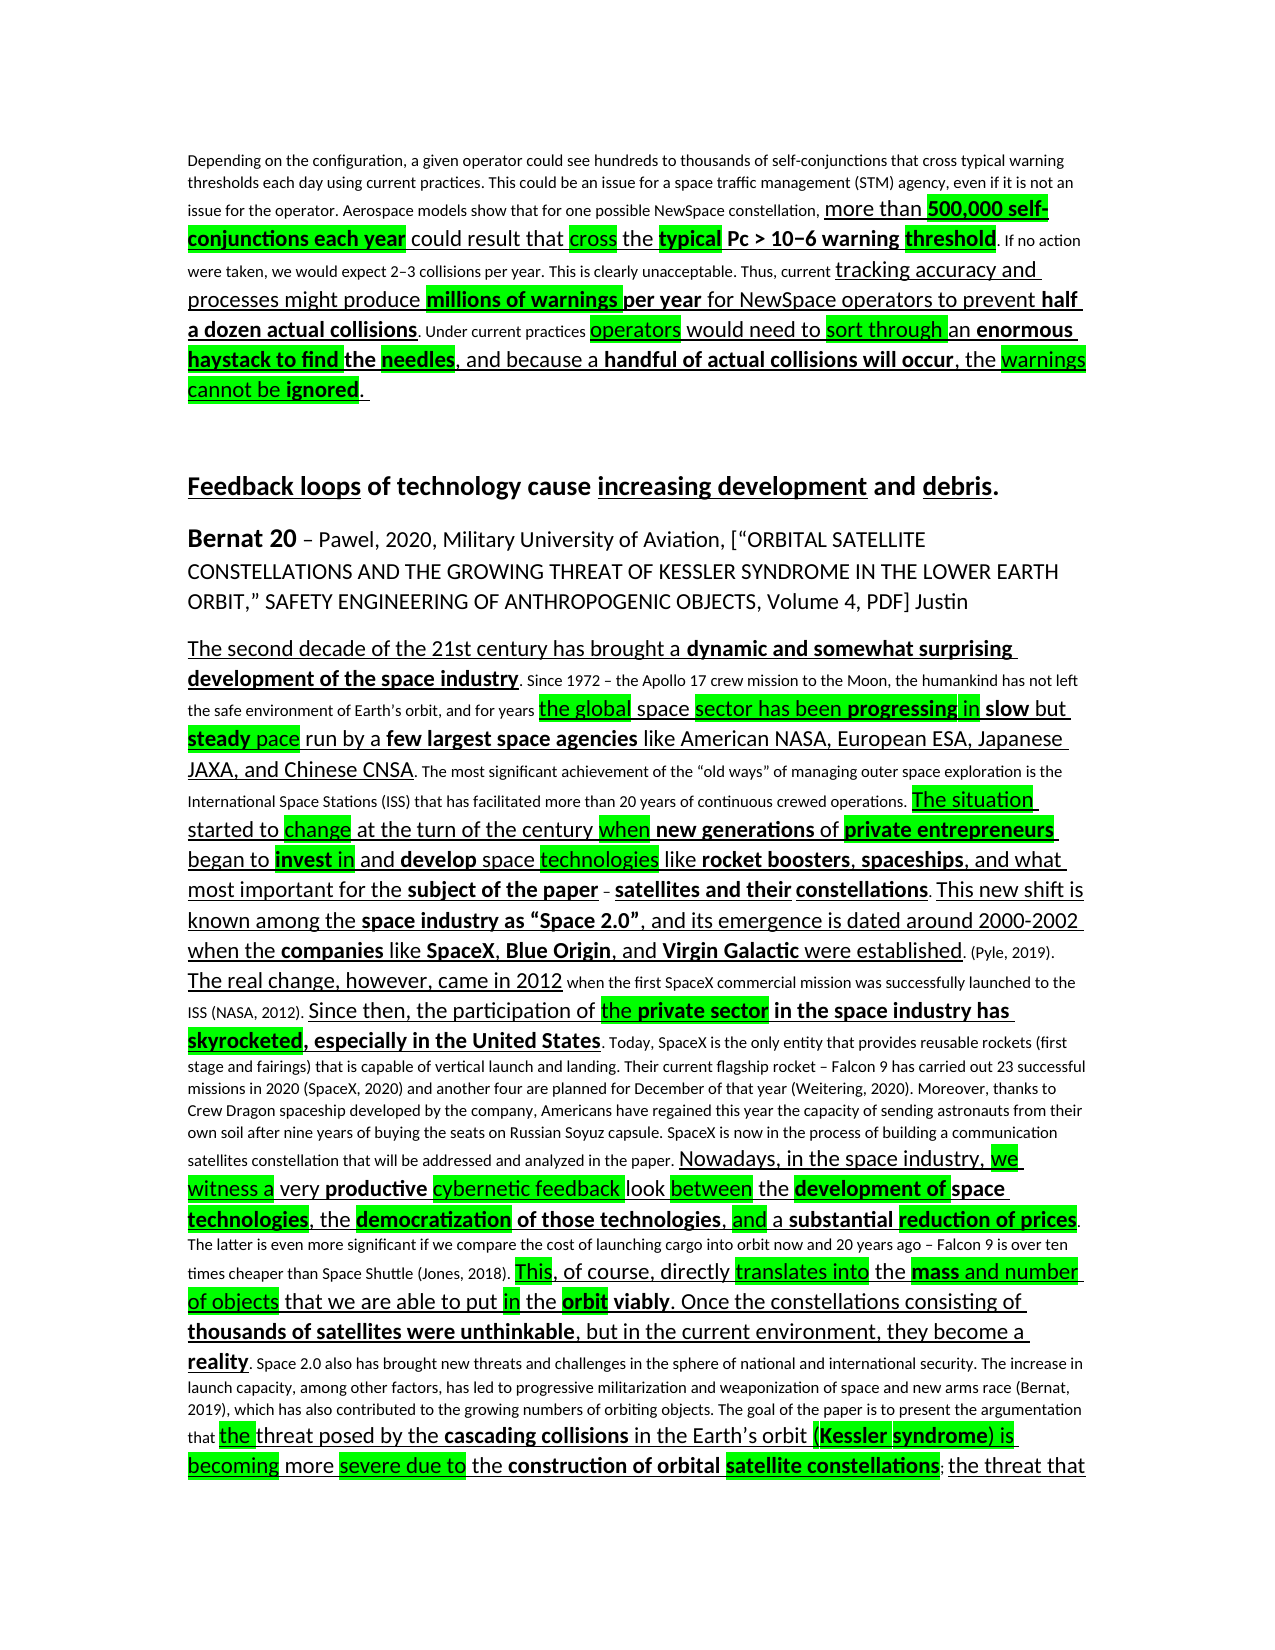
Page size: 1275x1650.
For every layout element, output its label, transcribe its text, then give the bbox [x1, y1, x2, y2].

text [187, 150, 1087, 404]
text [187, 634, 1087, 1480]
subtitle Feedback loops of technology cause increasing development and debris. [187, 469, 1087, 502]
text Bernat 20 – Pawel, 2020, Military University of Aviation, [“ORBITAL SATELLITE CONSTELLATIONS AND THE GROWING THREAT OF KESSLER SYNDROME IN THE LOWER EARTH ORBIT,” SAFETY ENGINEERING OF ANTHROPOGENIC OBJECTS, Volume 4, PDF] Justin [187, 522, 1087, 615]
